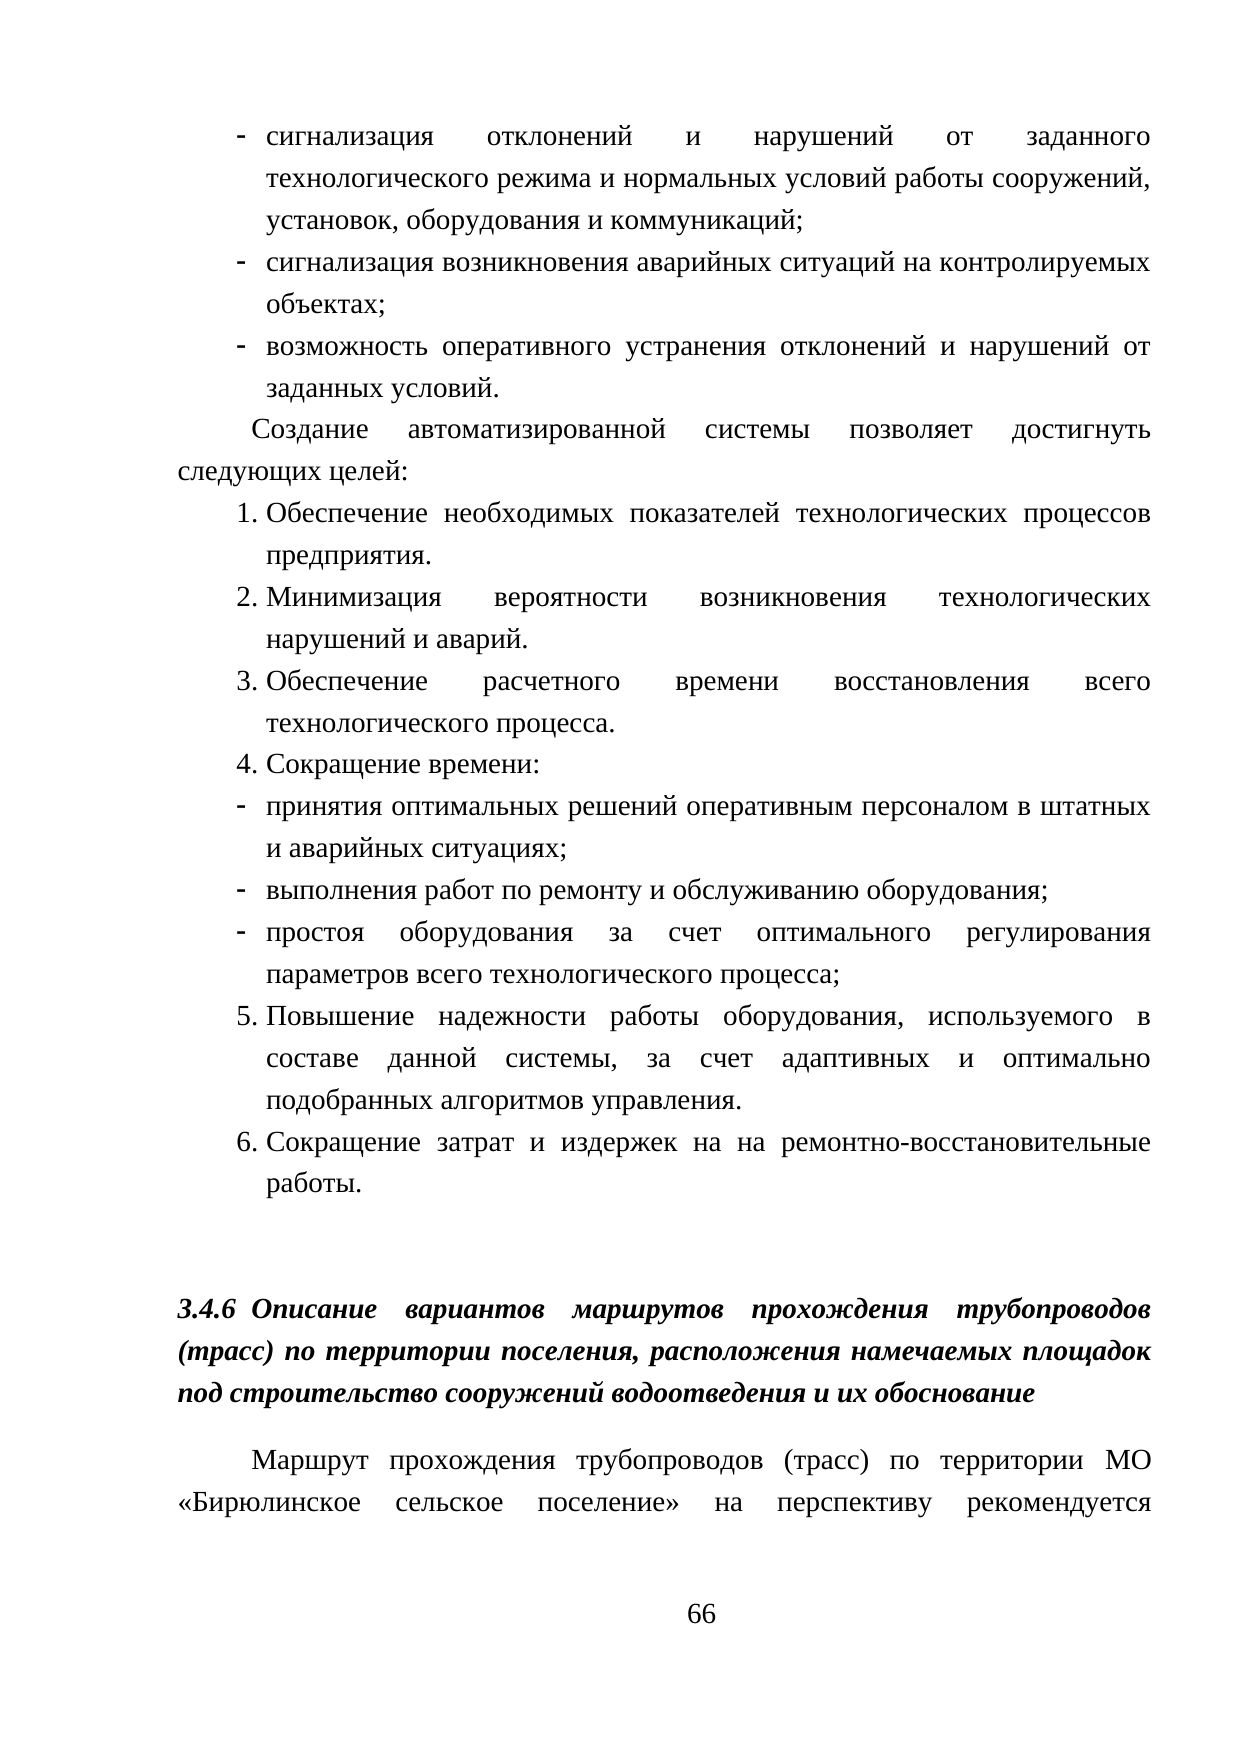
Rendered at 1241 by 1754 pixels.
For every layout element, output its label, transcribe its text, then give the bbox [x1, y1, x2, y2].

list возможность оперативного устранения отклонений и нарушений от заданных условий. [236, 328, 1152, 403]
list Обеспечение необходимых показателей технологических процессов предприятия. [236, 495, 1152, 571]
list выполнения работ по ремонту и обслуживанию оборудования; [236, 872, 1152, 906]
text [177, 1442, 1152, 1517]
list простоя оборудования за счет оптимального регулирования параметров всего технологического процесса; [236, 914, 1152, 990]
list Обеспечение расчетного времени восстановления всего технологического процесса. [236, 663, 1152, 738]
text Создание автоматизированной системы позволяет достигнуть следующих целей: [177, 412, 1152, 487]
list сигнализация отклонений и нарушений от заданного технологического режима и нормальных условий работы сооружений, установок, оборудования и коммуникаций; [236, 118, 1152, 236]
list Минимизация вероятности возникновения технологических нарушений и аварий. [236, 579, 1152, 654]
list сигнализация возникновения аварийных ситуаций на контролируемых объектах; [236, 244, 1152, 319]
list Повышение надежности работы оборудования, используемого в составе данной системы, за счет адаптивных и оптимально подобранных алгоритмов управления. [236, 998, 1152, 1115]
list Сокращение времени: [236, 747, 1152, 780]
list Сокращение затрат и издержек на на ремонтно-восстановительные работы. [236, 1124, 1152, 1199]
subtitle Описание вариантов маршрутов прохождения трубопроводов (трасс) по территории поселения, расположения намечаемых площадок под строительство сооружений водоотведения и их обоснование [177, 1291, 1152, 1408]
list принятия оптимальных решений оперативным персоналом в штатных и аварийных ситуациях; [236, 788, 1152, 864]
